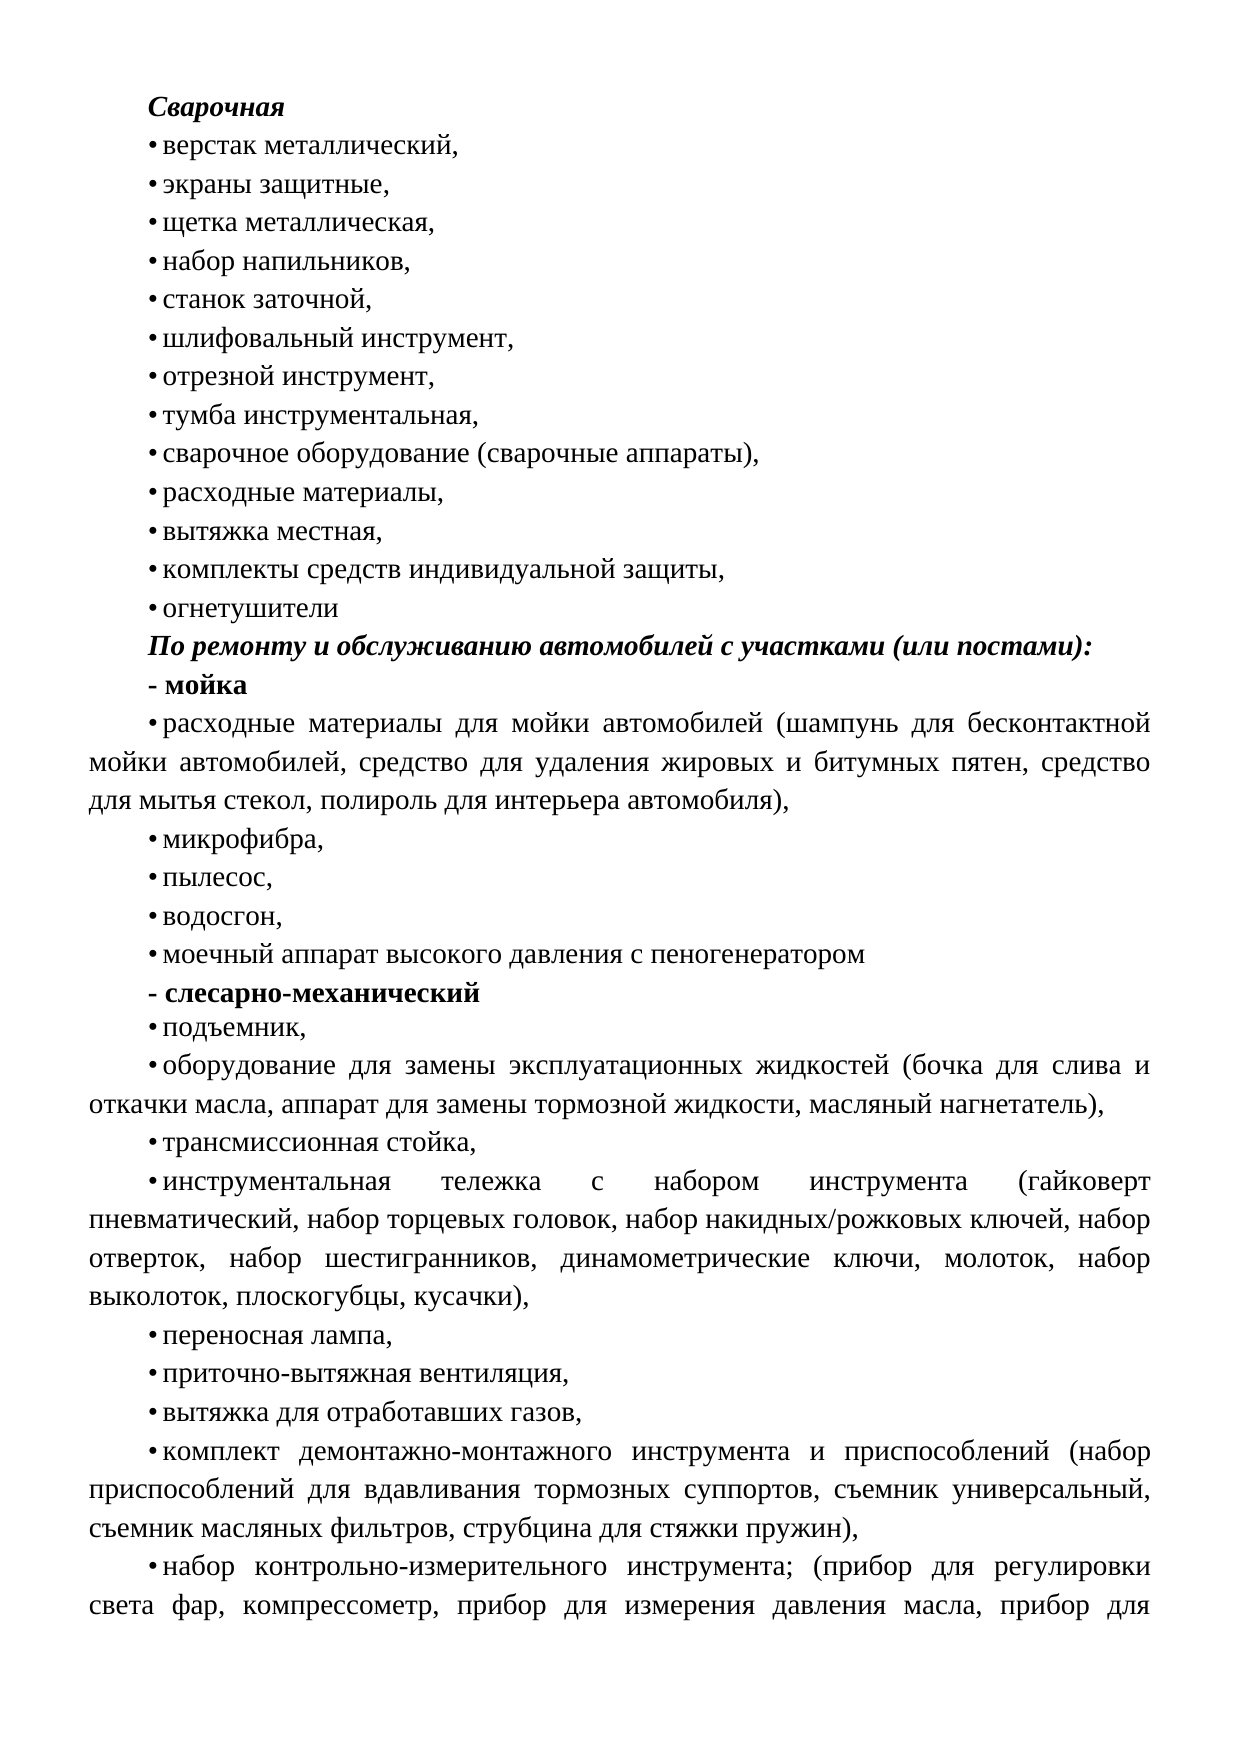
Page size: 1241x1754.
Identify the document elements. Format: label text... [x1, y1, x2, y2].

text - мойка [89, 667, 1152, 700]
text • набор напильников, [89, 243, 1152, 276]
text • щетка металлическая, [89, 204, 1152, 238]
text • шлифовальный инструмент, [89, 320, 1152, 353]
text • экраны защитные, [89, 166, 1152, 199]
list инструментальная тележка с набором инструмента (гайковерт пневматический, набор торцевых головок, набор накидных/рожковых ключей, набор отверток, набор шестигранников, динамометрические ключи, молоток, набор выколоток, плоскогубцы, кусачки), [89, 1163, 1152, 1312]
text Сварочная [89, 89, 1152, 122]
text • комплекты средств индивидуальной защиты, [89, 551, 1152, 585]
text • огнетушители [89, 590, 1152, 623]
text • сварочное оборудование (сварочные аппараты), [89, 436, 1152, 469]
text - слесарно-механический [89, 975, 1152, 1009]
list комплект демонтажно-монтажного инструмента и приспособлений (набор приспособлений для вдавливания тормозных суппортов, съемник универсальный, съемник масляных фильтров, струбцина для стяжки пружин), [89, 1433, 1152, 1543]
list микрофибра, [89, 821, 1152, 854]
text • верстак металлический, [89, 127, 1152, 161]
list пылесос, [89, 859, 1152, 893]
list трансмиссионная стойка, [89, 1124, 1152, 1158]
list водосгон, [89, 898, 1152, 932]
text • станок заточной, [89, 281, 1152, 315]
list моечный аппарат высокого давления с пеногенератором [89, 937, 1152, 970]
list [89, 1548, 1152, 1620]
list подъемник, [89, 1009, 1152, 1042]
list вытяжка для отработавших газов, [89, 1394, 1152, 1428]
text • отрезной инструмент, [89, 358, 1152, 392]
list переносная лампа, [89, 1317, 1152, 1351]
text • вытяжка местная, [89, 513, 1152, 546]
list • расходные материалы для мойки автомобилей (шампунь для бесконтактной мойки автомобилей, средство для удаления жировых и битумных пятен, средство для мытья стекол, полироль для интерьера автомобиля), [89, 705, 1152, 816]
list приточно-вытяжная вентиляция, [89, 1356, 1152, 1389]
list оборудование для замены эксплуатационных жидкостей (бочка для слива и откачки масла, аппарат для замены тормозной жидкости, масляный нагнетатель), [89, 1047, 1152, 1119]
text • тумба инструментальная, [89, 397, 1152, 431]
text • расходные материалы, [89, 474, 1152, 508]
text По ремонту и обслуживанию автомобилей с участками (или постами): [89, 628, 1152, 662]
